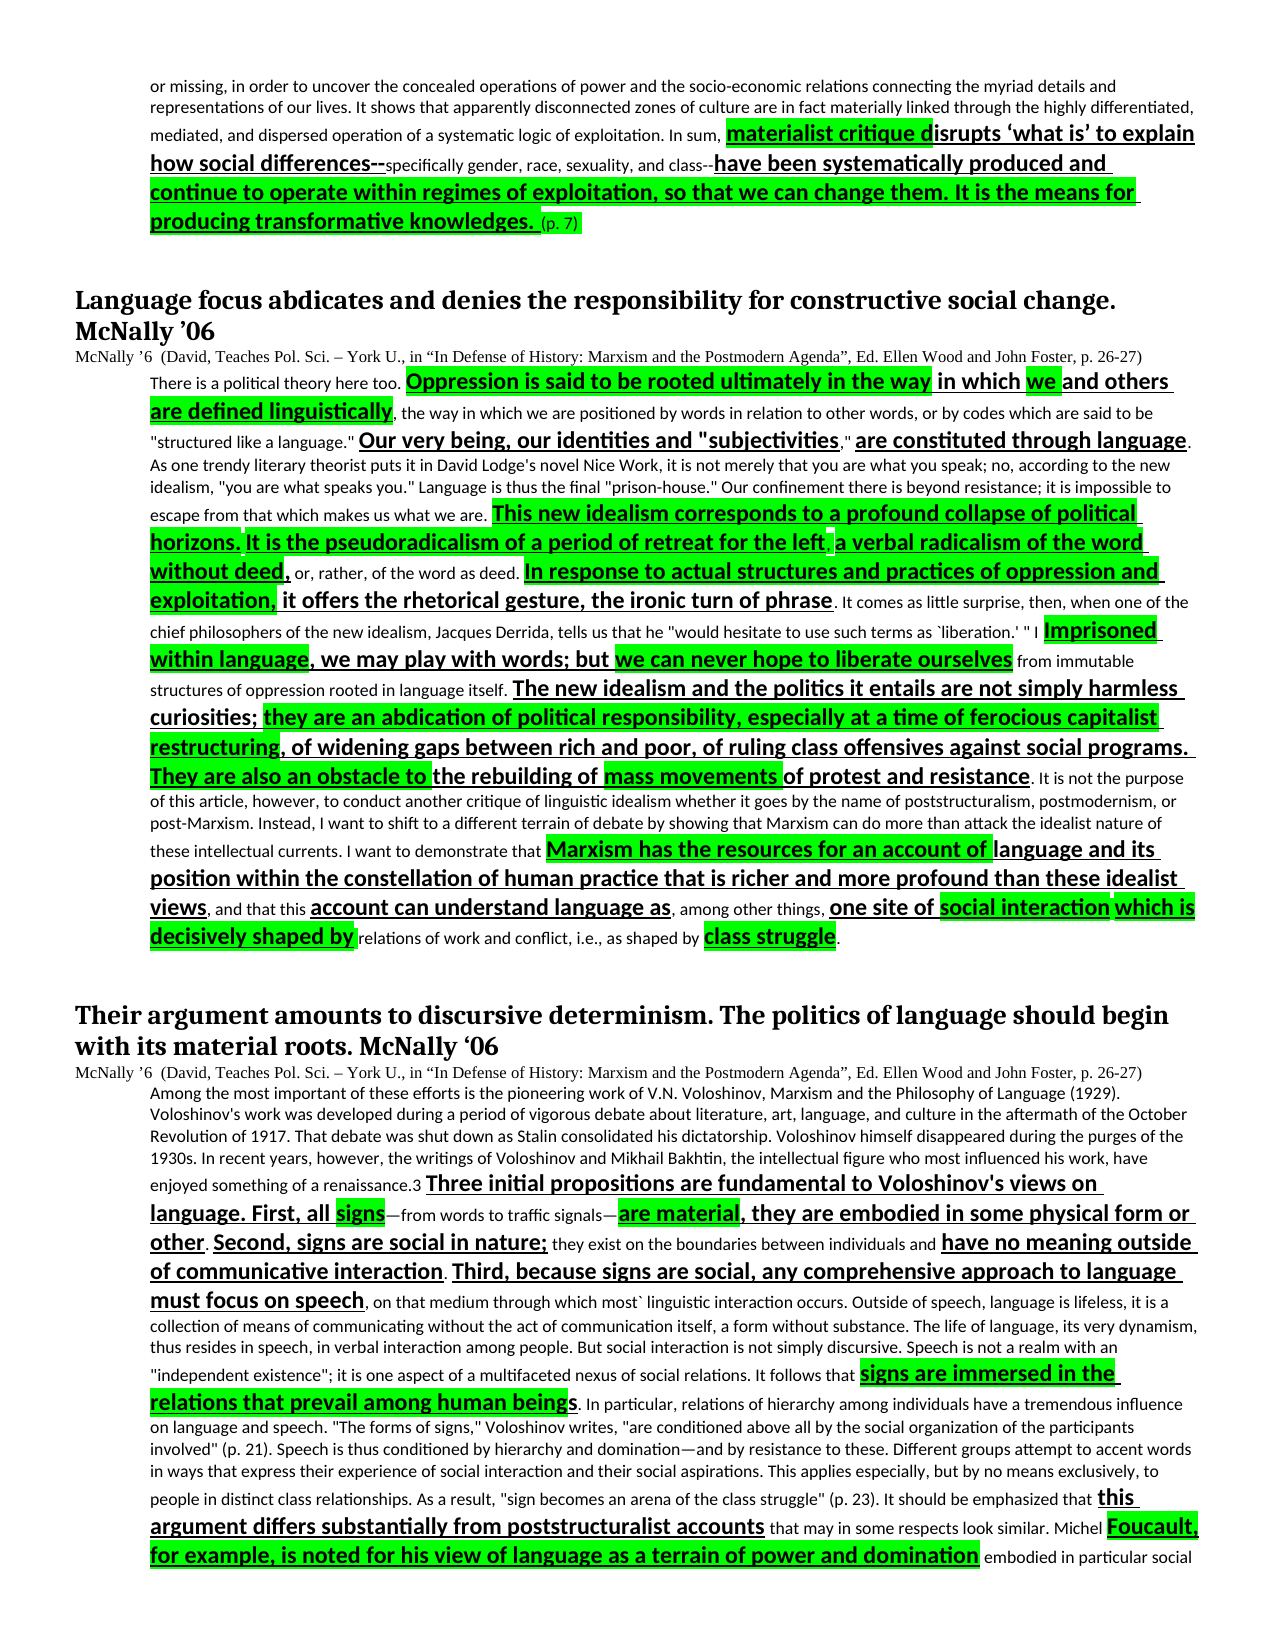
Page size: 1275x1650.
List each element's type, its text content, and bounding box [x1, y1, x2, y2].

subtitle Their argument amounts to discursive determinism. The politics of language should begin with its material roots. McNally ‘06 [75, 1000, 1200, 1063]
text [150, 75, 1200, 235]
text McNally ’6 (David, Teaches Pol. Sci. – York U., in “In Defense of History: Marxism and the Postmodern Agenda”, Ed. Ellen Wood and John Foster, p. 26-27) [75, 1063, 1200, 1082]
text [150, 1082, 1200, 1569]
text McNally ’6 (David, Teaches Pol. Sci. – York U., in “In Defense of History: Marxism and the Postmodern Agenda”, Ed. Ellen Wood and John Foster, p. 26-27) [75, 347, 1200, 366]
text There is a political theory here too. Oppression is said to be rooted ultimately in the way in which we and others are defined linguistically, the way in which we are positioned by words in relation to other words, or by codes which are said to be "structured like a language." Our very being, our identities and "subjectivities," are constituted through language. As one trendy literary theorist puts it in David Lodge's novel Nice Work, it is not merely that you are what you speak; no, according to the new idealism, "you are what speaks you." Language is thus the final "prison-house." Our confinement there is beyond resistance; it is impossible to escape from that which makes us what we are. This new idealism corresponds to a profound collapse of political horizons. It is the pseudoradicalism of a period of retreat for the left, a verbal radicalism of the word without deed, or, rather, of the word as deed. In response to actual structures and practices of oppression and exploitation, it offers the rhetorical gesture, the ironic turn of phrase. It comes as little surprise, then, when one of the chief philosophers of the new idealism, Jacques Derrida, tells us that he "would hesitate to use such terms as `liberation.' " I Imprisoned within language, we may play with words; but we can never hope to liberate ourselves from immutable structures of oppression rooted in language itself. The new idealism and the politics it entails are not simply harmless curiosities; they are an abdication of political responsibility, especially at a time of ferocious capitalist restructuring, of widening gaps between rich and poor, of ruling class offensives against social programs. They are also an obstacle to the rebuilding of mass movements of protest and resistance. It is not the purpose of this article, however, to conduct another critique of linguistic idealism whether it goes by the name of poststructuralism, postmodernism, or post-Marxism. Instead, I want to shift to a different terrain of debate by showing that Marxism can do more than attack the idealist nature of these intellectual currents. I want to demonstrate that Marxism has the resources for an account of language and its position within the constellation of human practice that is richer and more profound than these idealist views, and that this account can understand language as, among other things, one site of social interaction which is decisively shaped by relations of work and conflict, i.e., as shaped by class struggle. [150, 366, 1200, 951]
subtitle Language focus abdicates and denies the responsibility for constructive social change. McNally ’06 [75, 285, 1200, 347]
